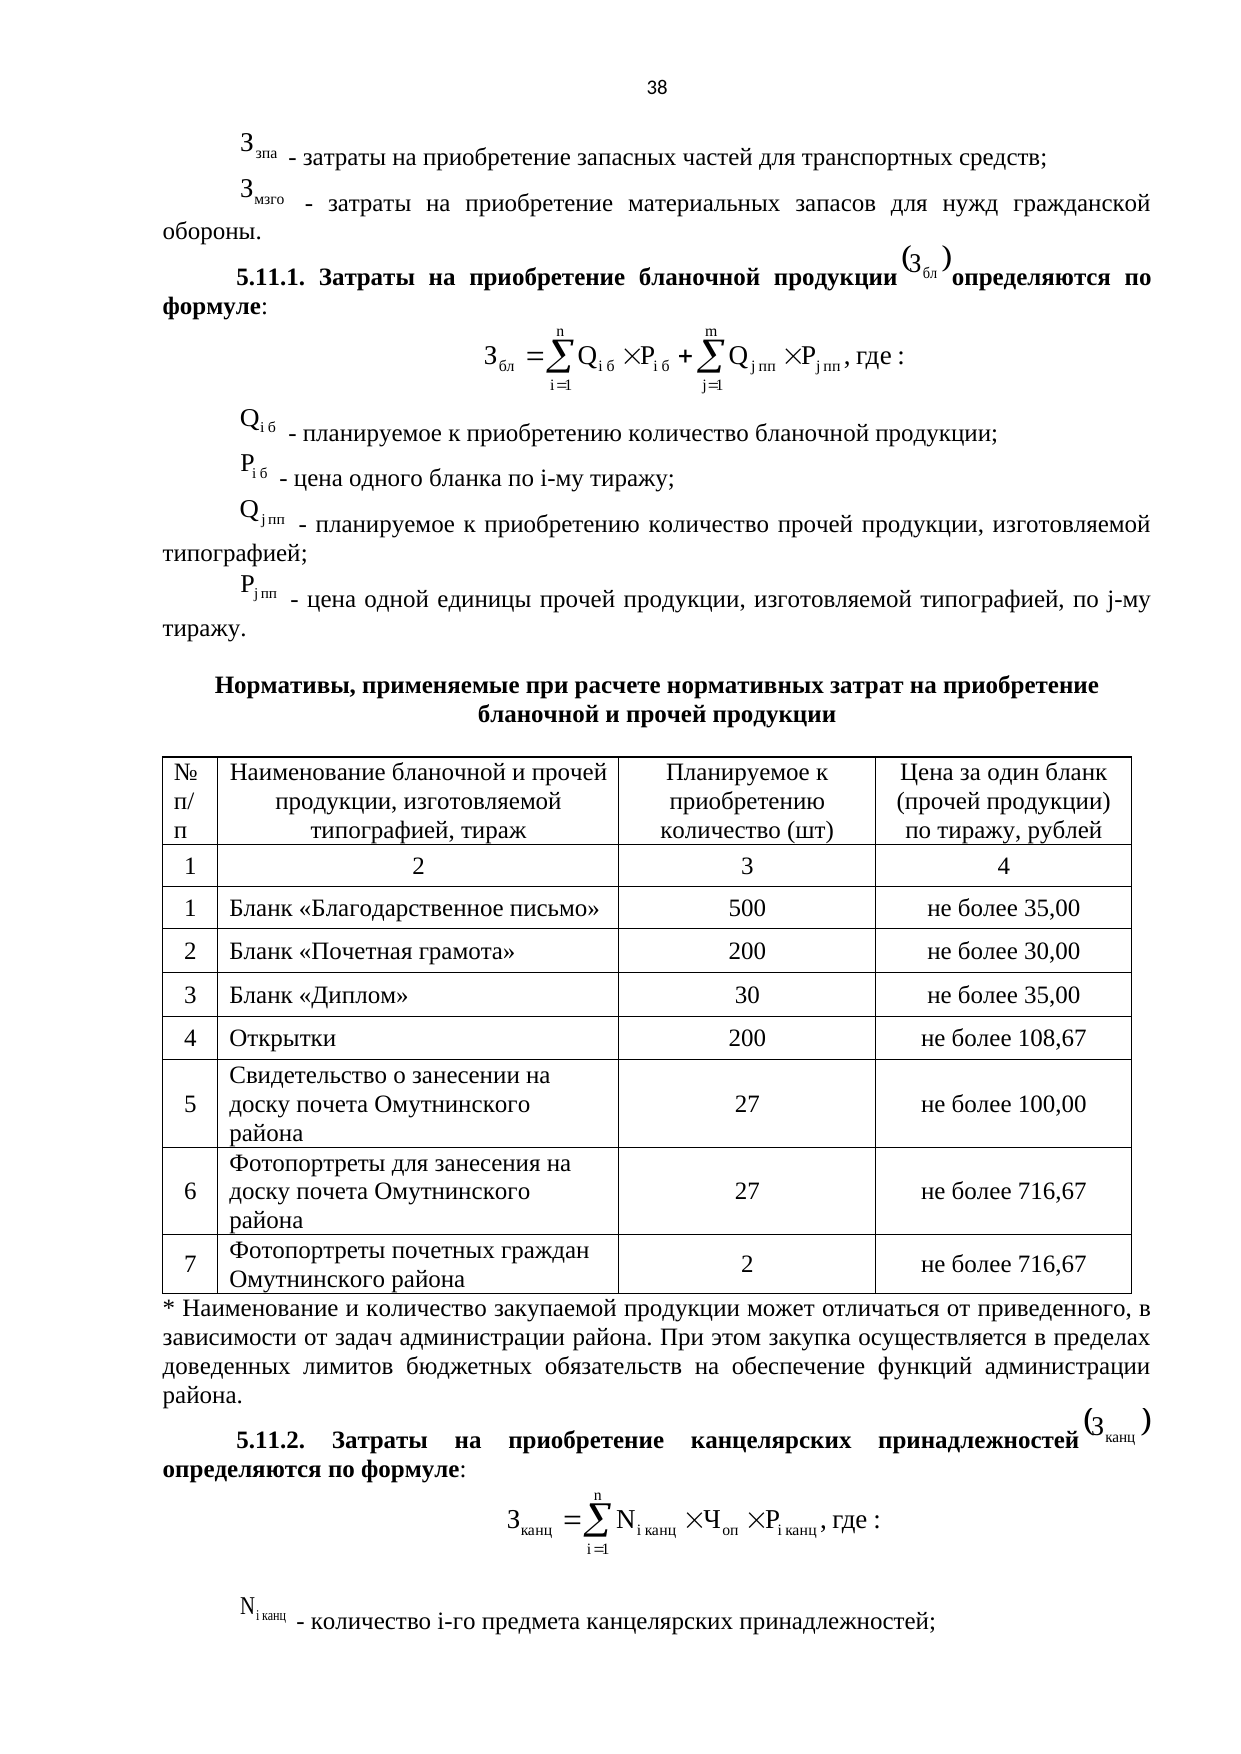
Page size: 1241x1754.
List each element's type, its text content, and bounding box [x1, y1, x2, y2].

table_header Планируемое к приобретению количество (шт) [619, 758, 875, 844]
table_cell 3 [163, 973, 217, 1016]
table_cell 3 [619, 845, 875, 886]
table_cell 1 [163, 845, 217, 886]
table_header № п/п [163, 758, 217, 844]
table_cell Открытки [218, 1017, 618, 1059]
table_cell 2 [619, 1235, 875, 1292]
text 5.11.1. Затраты на приобретение бланочной продукцииопределяются по формуле: [162, 245, 1152, 320]
text - цена одной единицы прочей продукции, изготовляемой типографией, по j-му тиражу. [162, 567, 1152, 641]
text - затраты на приобретение запасных частей для транспортных средств; [162, 125, 1152, 171]
table_cell не более 30,00 [876, 929, 1131, 972]
table_cell не более 35,00 [876, 973, 1131, 1016]
text * Наименование и количество закупаемой продукции может отличаться от приведенного, в зависимости от задач администрации района. При этом закупка осуществляется в пределах доведенных лимитов бюджетных обязательств на обеспечение функций администрации района. [162, 1293, 1152, 1408]
table_cell Бланк «Диплом» [218, 973, 618, 1016]
text 5.11.2. Затраты на приобретение канцелярских принадлежностей определяются по формуле: [162, 1408, 1152, 1483]
text - затраты на приобретение материальных запасов для нужд гражданской обороны. [162, 171, 1152, 245]
table_cell 2 [163, 929, 217, 972]
text - количество i-го предмета канцелярских принадлежностей; [162, 1589, 1152, 1634]
table_cell 500 [619, 887, 875, 928]
table_cell Фотопортреты для занесения на доску почета Омутнинского района [218, 1148, 618, 1234]
text Нормативы, применяемые при расчете нормативных затрат на приобретение бланочной и прочей продукции [162, 670, 1152, 728]
table_header Цена за один бланк (прочей продукции) по тиражу, рублей [876, 758, 1131, 844]
table_cell не более 108,67 [876, 1017, 1131, 1059]
table_cell 27 [619, 1148, 875, 1234]
table_cell 4 [876, 845, 1131, 886]
table_cell 27 [619, 1060, 875, 1147]
table_cell 200 [619, 929, 875, 972]
table_cell не более 716,67 [876, 1148, 1131, 1234]
table_cell 4 [163, 1017, 217, 1059]
text - цена одного бланка по i-му тиражу; [162, 446, 1152, 492]
table_header Наименование бланочной и прочей продукции, изготовляемой типографией, тираж [218, 758, 618, 844]
text - планируемое к приобретению количество прочей продукции, изготовляемой типографией; [162, 492, 1152, 567]
table_cell 30 [619, 973, 875, 1016]
table_cell 5 [163, 1060, 217, 1147]
table_cell Бланк «Благодарственное письмо» [218, 887, 618, 928]
table_cell не более 716,67 [876, 1235, 1131, 1292]
table_cell не более 100,00 [876, 1060, 1131, 1147]
table_cell 7 [163, 1235, 217, 1292]
table_cell 1 [163, 887, 217, 928]
table_cell не более 35,00 [876, 887, 1131, 928]
table_cell Фотопортреты почетных граждан Омутнинского района [218, 1235, 618, 1292]
table_cell 2 [218, 845, 618, 886]
table_cell 6 [163, 1148, 217, 1234]
text - планируемое к приобретению количество бланочной продукции; [162, 401, 1152, 446]
table_cell Бланк «Почетная грамота» [218, 929, 618, 972]
table_cell Свидетельство о занесении на доску почета Омутнинского района [218, 1060, 618, 1147]
table_cell 200 [619, 1017, 875, 1059]
